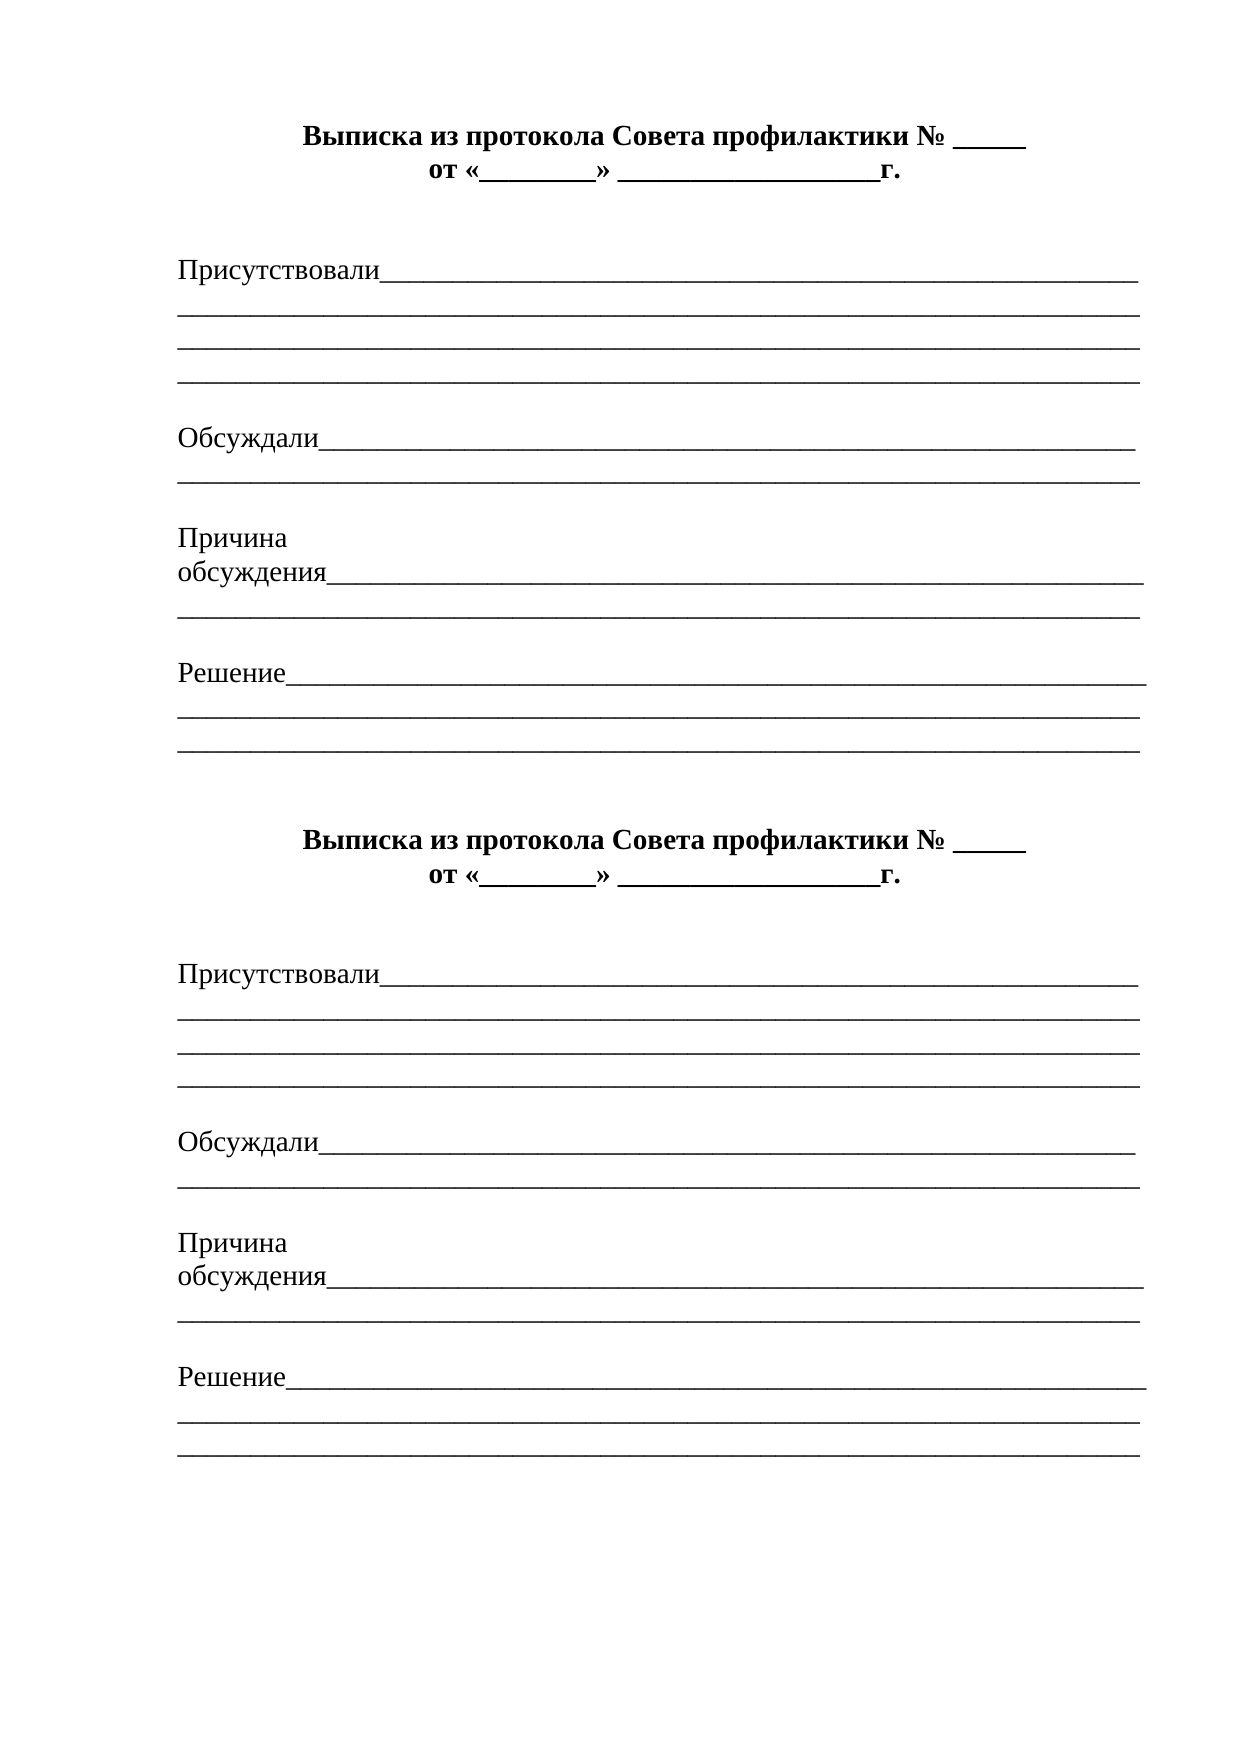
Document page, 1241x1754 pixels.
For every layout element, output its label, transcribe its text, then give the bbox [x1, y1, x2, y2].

text от «________» __________________г. [177, 856, 1152, 889]
text от «________» __________________г. [177, 152, 1152, 185]
text Обсуждали________________________________________________________ [177, 1124, 1152, 1158]
text __________________________________________________________________ [177, 1158, 1152, 1191]
text Обсуждали________________________________________________________ [177, 420, 1152, 453]
text Присутствовали__________________________________________________________________________________________________________________________________________________________________________________________________________________________________________________________ [177, 252, 1152, 386]
text Причина обсуждения__________________________________________________________________________________________________________________________ [177, 521, 1152, 621]
text Решение_______________________________________________________________________________________________________________________________________________________________________________________________ [177, 655, 1152, 755]
text Причина обсуждения__________________________________________________________________________________________________________________________ [177, 1225, 1152, 1326]
text Присутствовали__________________________________________________________________________________________________________________________________________________________________________________________________________________________________________________________ [177, 957, 1152, 1091]
text __________________________________________________________________ [177, 453, 1152, 487]
text Выписка из протокола Совета профилактики № _____ [177, 822, 1152, 856]
text Выписка из протокола Совета профилактики № _____ [177, 118, 1152, 152]
text Решение_______________________________________________________________________________________________________________________________________________________________________________________________ [177, 1359, 1152, 1460]
